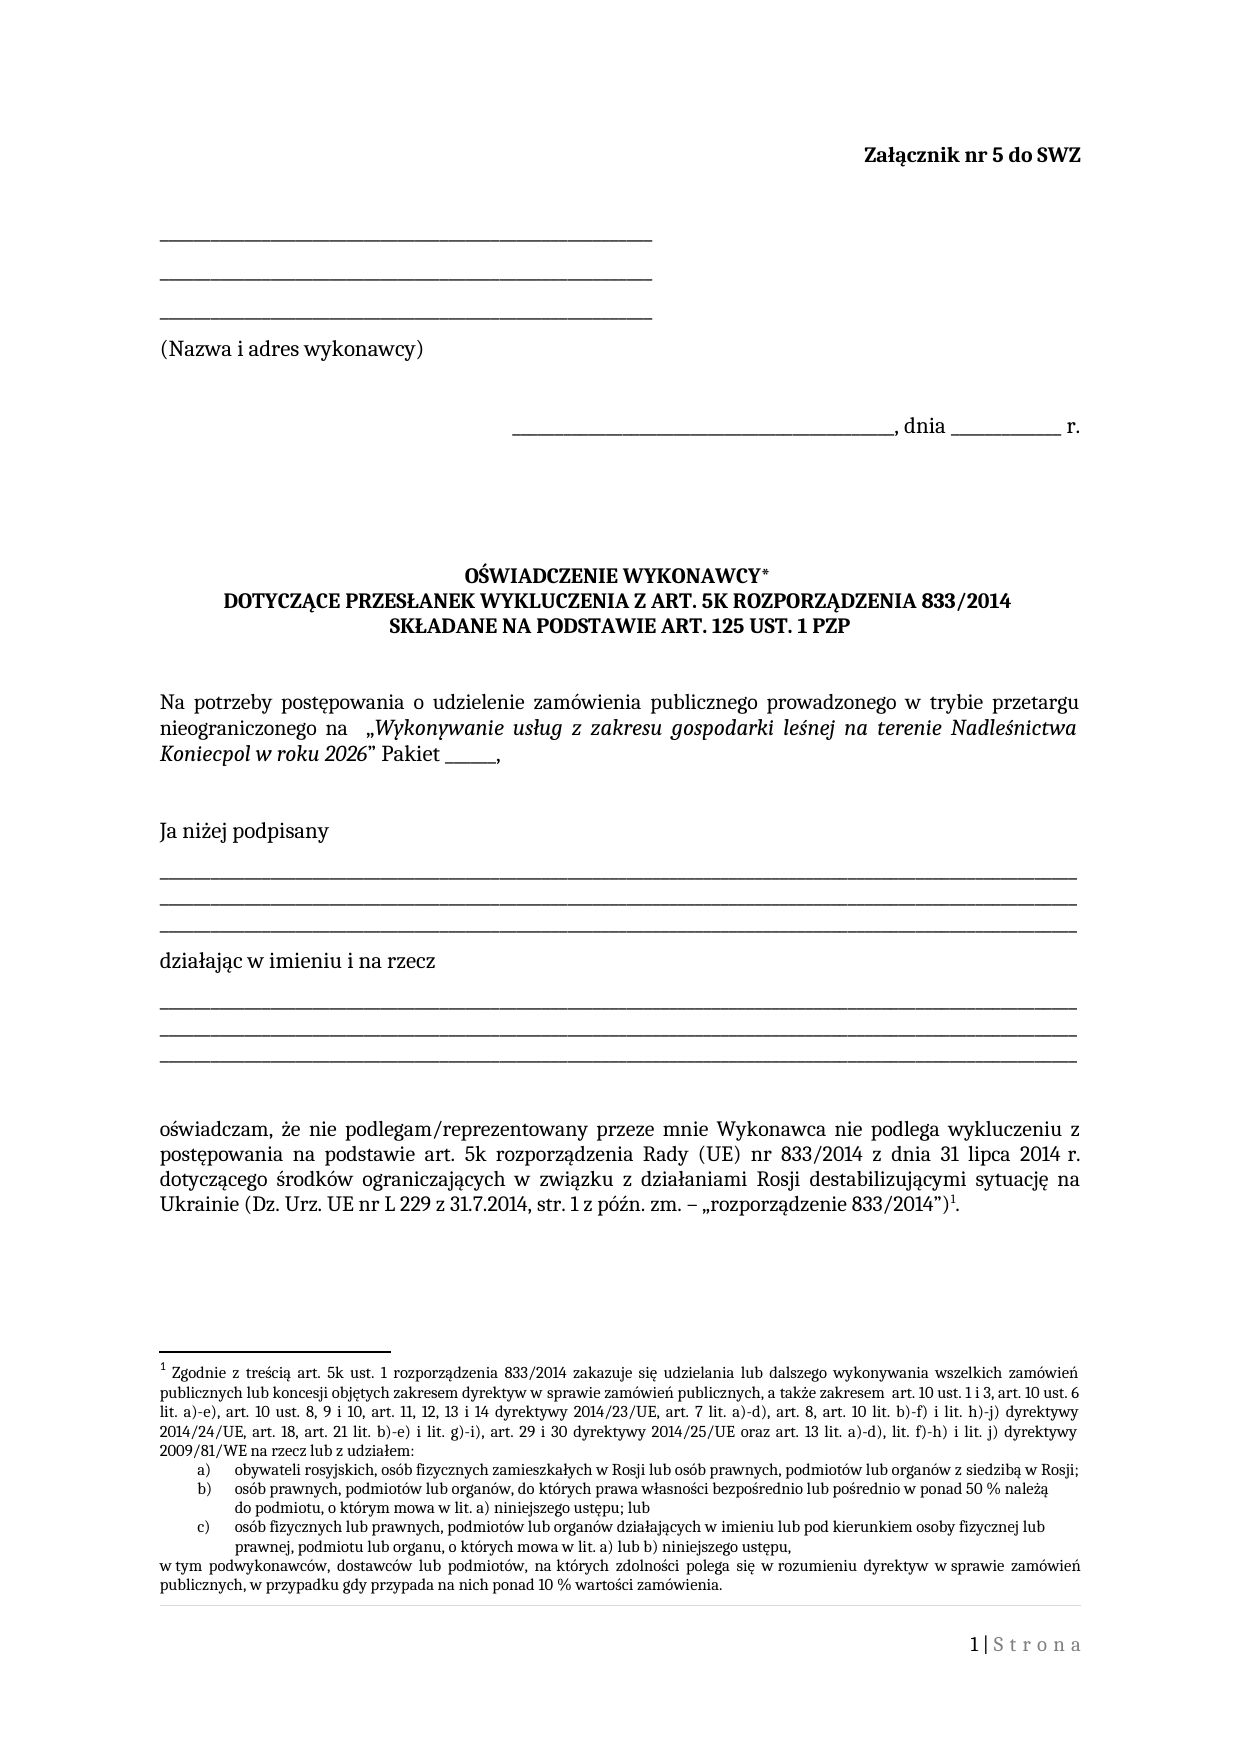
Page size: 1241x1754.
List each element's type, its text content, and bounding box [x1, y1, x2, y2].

text Załącznik nr 5 do SWZ [159, 142, 1081, 168]
text ____________________________________________________________________________________________________________________________________________________________________________________________________________________________________________________________________________________________________________________________________ [159, 987, 1081, 1066]
text Ja niżej podpisany [159, 818, 1081, 844]
text _____________________________________________, dnia _____________ r. [159, 413, 1081, 439]
text __________________________________________________________ [159, 297, 1081, 323]
text Na potrzeby postępowania o udzielenie zamówienia publicznego prowadzonego w trybie przetargu nieograniczonego na „Wykonywanie usług z zakresu gospodarki leśnej na terenie Nadleśnictwa Koniecpol w roku 2026” Pakiet ______, [159, 690, 1081, 768]
text __________________________________________________________ [159, 219, 1081, 245]
text działając w imieniu i na rzecz [159, 948, 1081, 974]
text __________________________________________________________ [159, 258, 1081, 284]
text ____________________________________________________________________________________________________________________________________________________________________________________________________________________________________________________________________________________________________________________________________ [159, 857, 1081, 936]
text OŚWIADCZENIE WYKONAWCY* DOTYCZĄCE PRZESŁANEK WYKLUCZENIA Z ART. 5K ROZPORZĄDZENIA 833/2014 SKŁADANE NA PODSTAWIE ART. 125 UST. 1 PZP [159, 564, 1081, 639]
text (Nazwa i adres wykonawcy) [159, 336, 1081, 362]
text oświadczam, że nie podlegam/reprezentowany przeze mnie Wykonawca nie podlega wykluczeniu z postępowania na podstawie art. 5k rozporządzenia Rady (UE) nr 833/2014 z dnia 31 lipca 2014 r. dotyczącego środków ograniczających w związku z działaniami Rosji destabilizującymi sytuację na Ukrainie (Dz. Urz. UE nr L 229 z 31.7.2014, str. 1 z późn. zm. – „rozporządzenie 833/2014”). [159, 1116, 1081, 1217]
